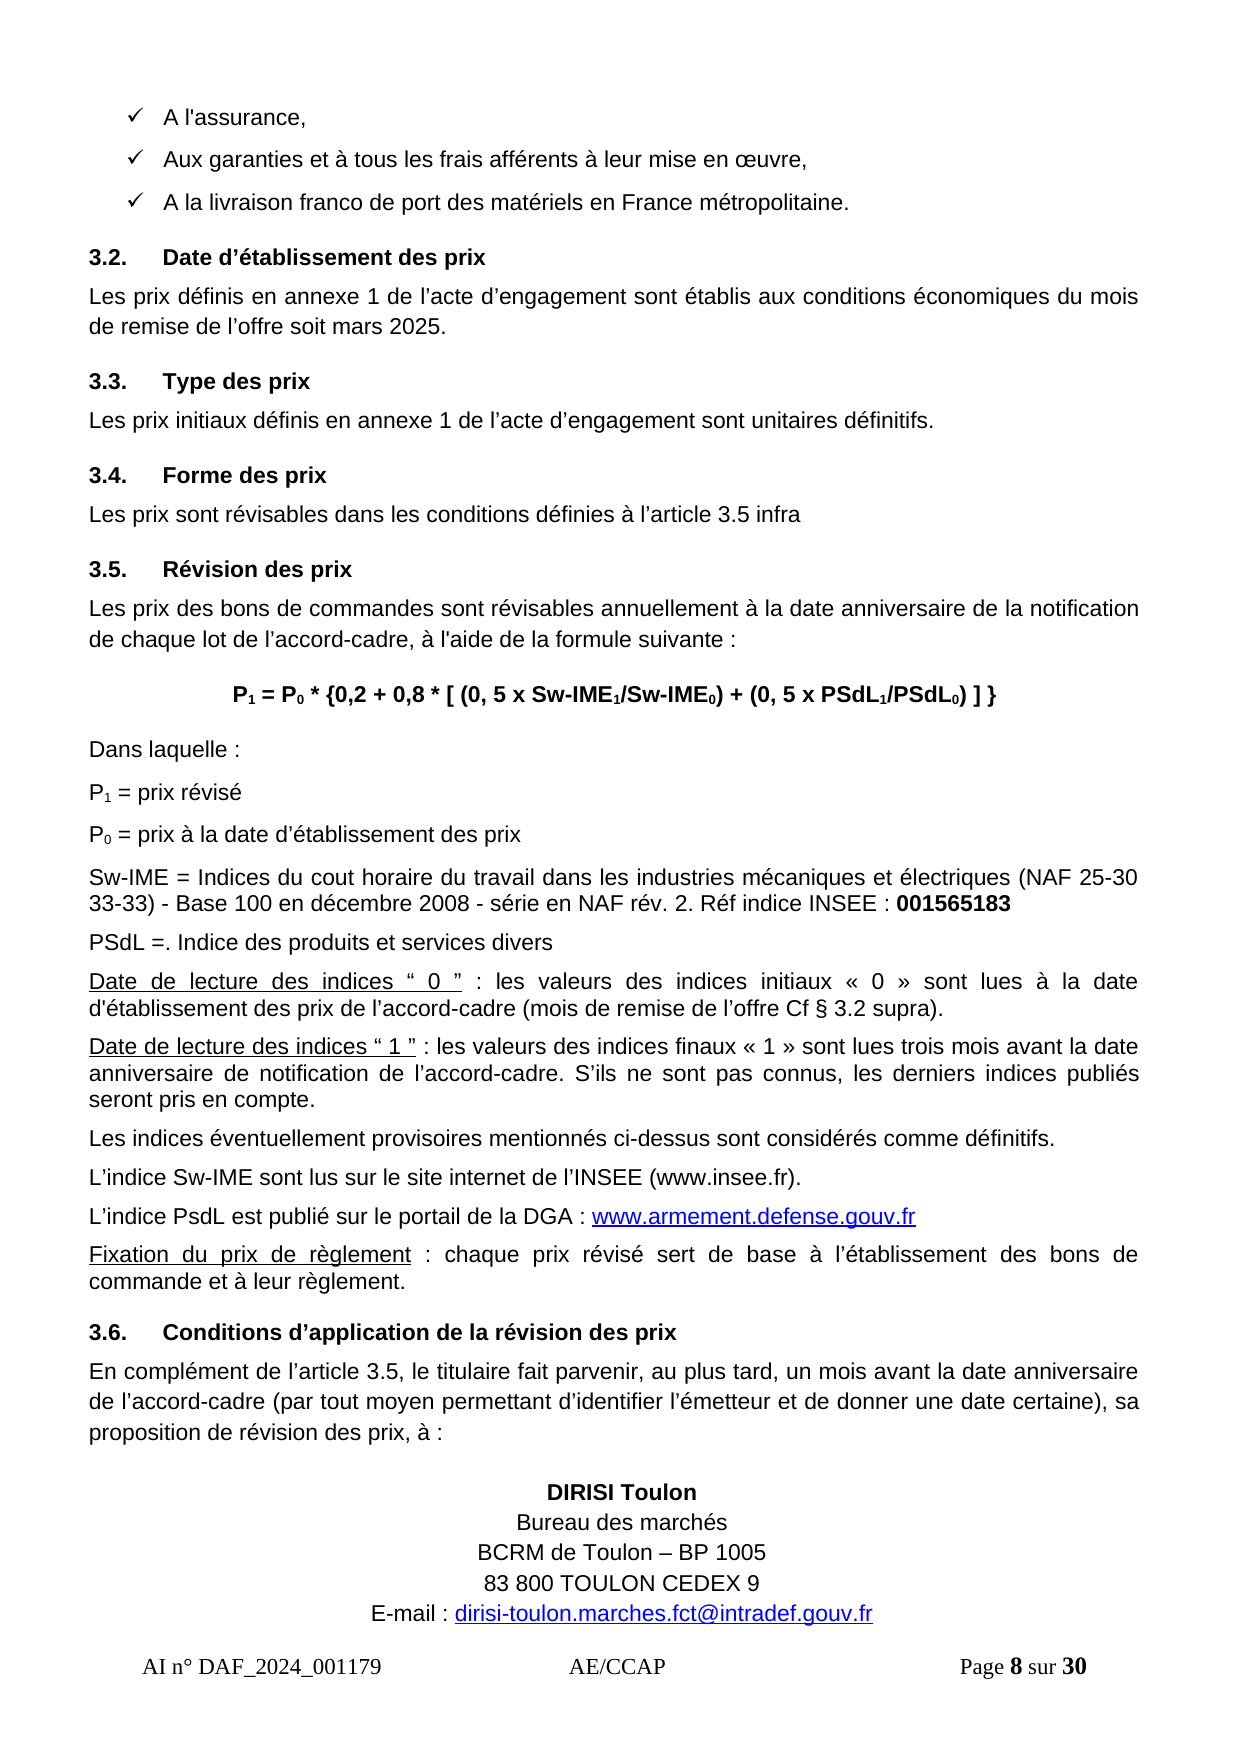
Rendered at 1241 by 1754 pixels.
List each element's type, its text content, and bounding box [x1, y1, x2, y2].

text Date de lecture des indices “ 0 ” : les valeurs des indices initiaux « 0 » sont lues à la date d'établissement des prix de l’accord-cadre (mois de remise de l’offre Cf § 3.2 supra). [89, 968, 1140, 1021]
subtitle 3.3. Type des prix [89, 368, 1140, 395]
text Sw-IME = Indices du cout horaire du travail dans les industries mécaniques et électriques (NAF 25-30 33-33) - Base 100 en décembre 2008 - série en NAF rév. 2. Réf indice INSEE : 001565183 [89, 864, 1140, 917]
text P1 = P0 * {0,2 + 0,8 * [ (0, 5 x Sw-IME1/Sw-IME0) + (0, 5 x PSdL1/PSdL0) ] } [89, 681, 1140, 707]
text Les prix définis en annexe 1 de l’acte d’engagement sont établis aux conditions économiques du mois de remise de l’offre soit mars 2025. [89, 283, 1140, 339]
text Dans laquelle : [89, 736, 1140, 762]
text E-mail : dirisi-toulon.marches.fct@intradef.gouv.fr [103, 1600, 1140, 1626]
list A l'assurance, [126, 103, 1140, 130]
text Les prix des bons de commandes sont révisables annuellement à la date anniversaire de la notification de chaque lot de l’accord-cadre, à l'aide de la formule suivante : [89, 595, 1140, 652]
subtitle 3.6. Conditions d’application de la révision des prix [89, 1319, 1140, 1346]
text 83 800 TOULON CEDEX 9 [103, 1569, 1140, 1596]
text Bureau des marchés [103, 1509, 1140, 1535]
text PSdL =. Indice des produits et services divers [89, 929, 1140, 956]
text P0 = prix à la date d’établissement des prix [89, 821, 1140, 848]
subtitle 3.4. Forme des prix [89, 462, 1140, 489]
text L’indice Sw-IME sont lus sur le site internet de l’INSEE (www.insee.fr). [89, 1164, 1140, 1190]
text P1 = prix révisé [89, 779, 1140, 805]
text Les indices éventuellement provisoires mentionnés ci-dessus sont considérés comme définitifs. [89, 1125, 1140, 1151]
list Aux garanties et à tous les frais afférents à leur mise en œuvre, [126, 146, 1140, 172]
text L’indice PsdL est publié sur le portail de la DGA : www.armement.defense.gouv.fr [89, 1203, 1140, 1229]
text BCRM de Toulon – BP 1005 [103, 1539, 1140, 1566]
text Fixation du prix de règlement : chaque prix révisé sert de base à l’établissement des bons de commande et à leur règlement. [89, 1241, 1140, 1294]
text En complément de l’article 3.5, le titulaire fait parvenir, au plus tard, un mois avant la date anniversaire de l’accord-cadre (par tout moyen permettant d’identifier l’émetteur et de donner une date certaine), sa proposition de révision des prix, à : [89, 1358, 1140, 1445]
subtitle 3.2. Date d’établissement des prix [89, 244, 1140, 270]
list A la livraison franco de port des matériels en France métropolitaine. [126, 189, 1140, 215]
subtitle 3.5. Révision des prix [89, 556, 1140, 583]
text Les prix initiaux définis en annexe 1 de l’acte d’engagement sont unitaires définitifs. [89, 407, 1140, 433]
text DIRISI Toulon [103, 1479, 1140, 1505]
text Les prix sont révisables dans les conditions définies à l’article 3.5 infra [89, 501, 1140, 528]
text Date de lecture des indices “ 1 ” : les valeurs des indices finaux « 1 » sont lues trois mois avant la date anniversaire de notification de l’accord-cadre. S’ils ne sont pas connus, les derniers indices publiés seront pris en compte. [89, 1033, 1140, 1112]
